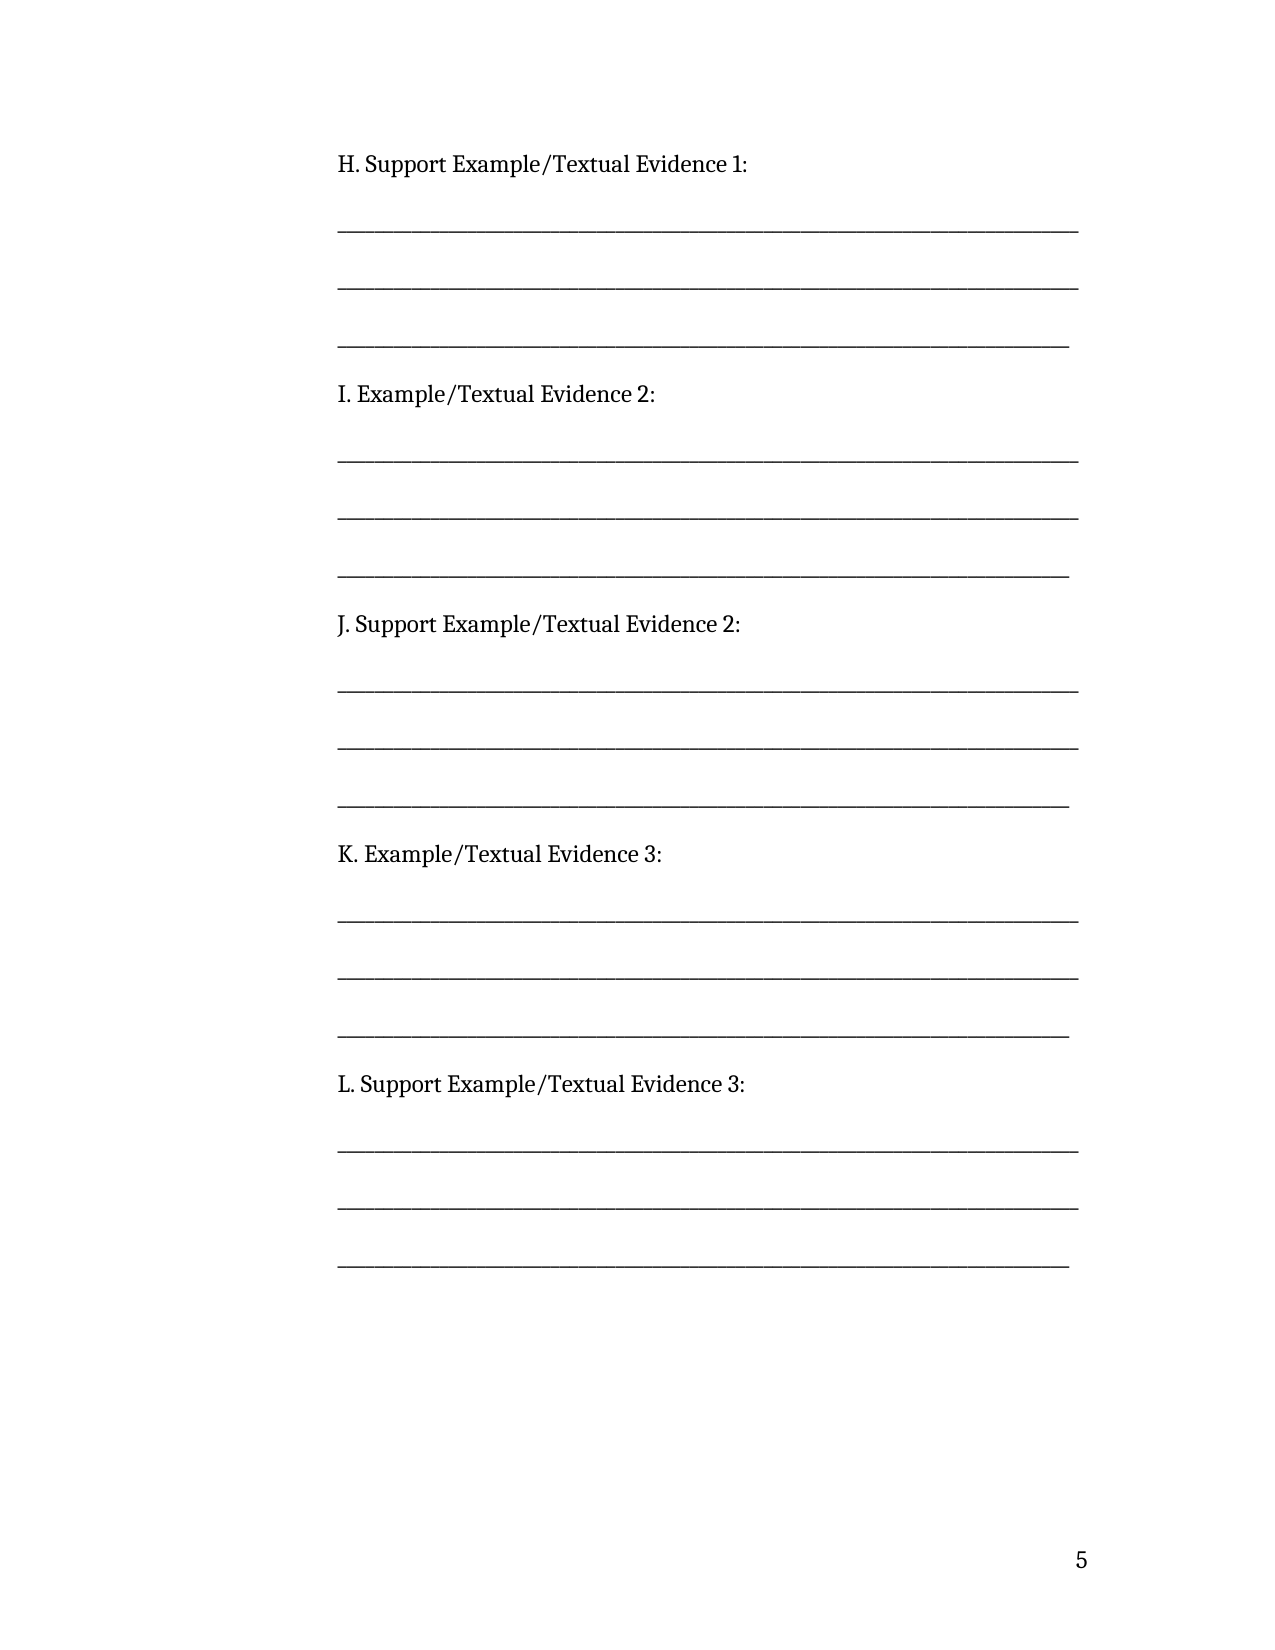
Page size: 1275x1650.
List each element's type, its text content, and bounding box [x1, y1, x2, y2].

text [337, 207, 1087, 351]
text H. Support Example/Textual Evidence 1: [337, 150, 1087, 179]
text K. Example/Textual Evidence 3: [337, 840, 1087, 869]
text J. Support Example/Textual Evidence 2: [337, 610, 1087, 639]
text I. Example/Textual Evidence 2: [337, 380, 1087, 409]
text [337, 1127, 1087, 1271]
text L. Support Example/Textual Evidence 3: [337, 1070, 1087, 1099]
